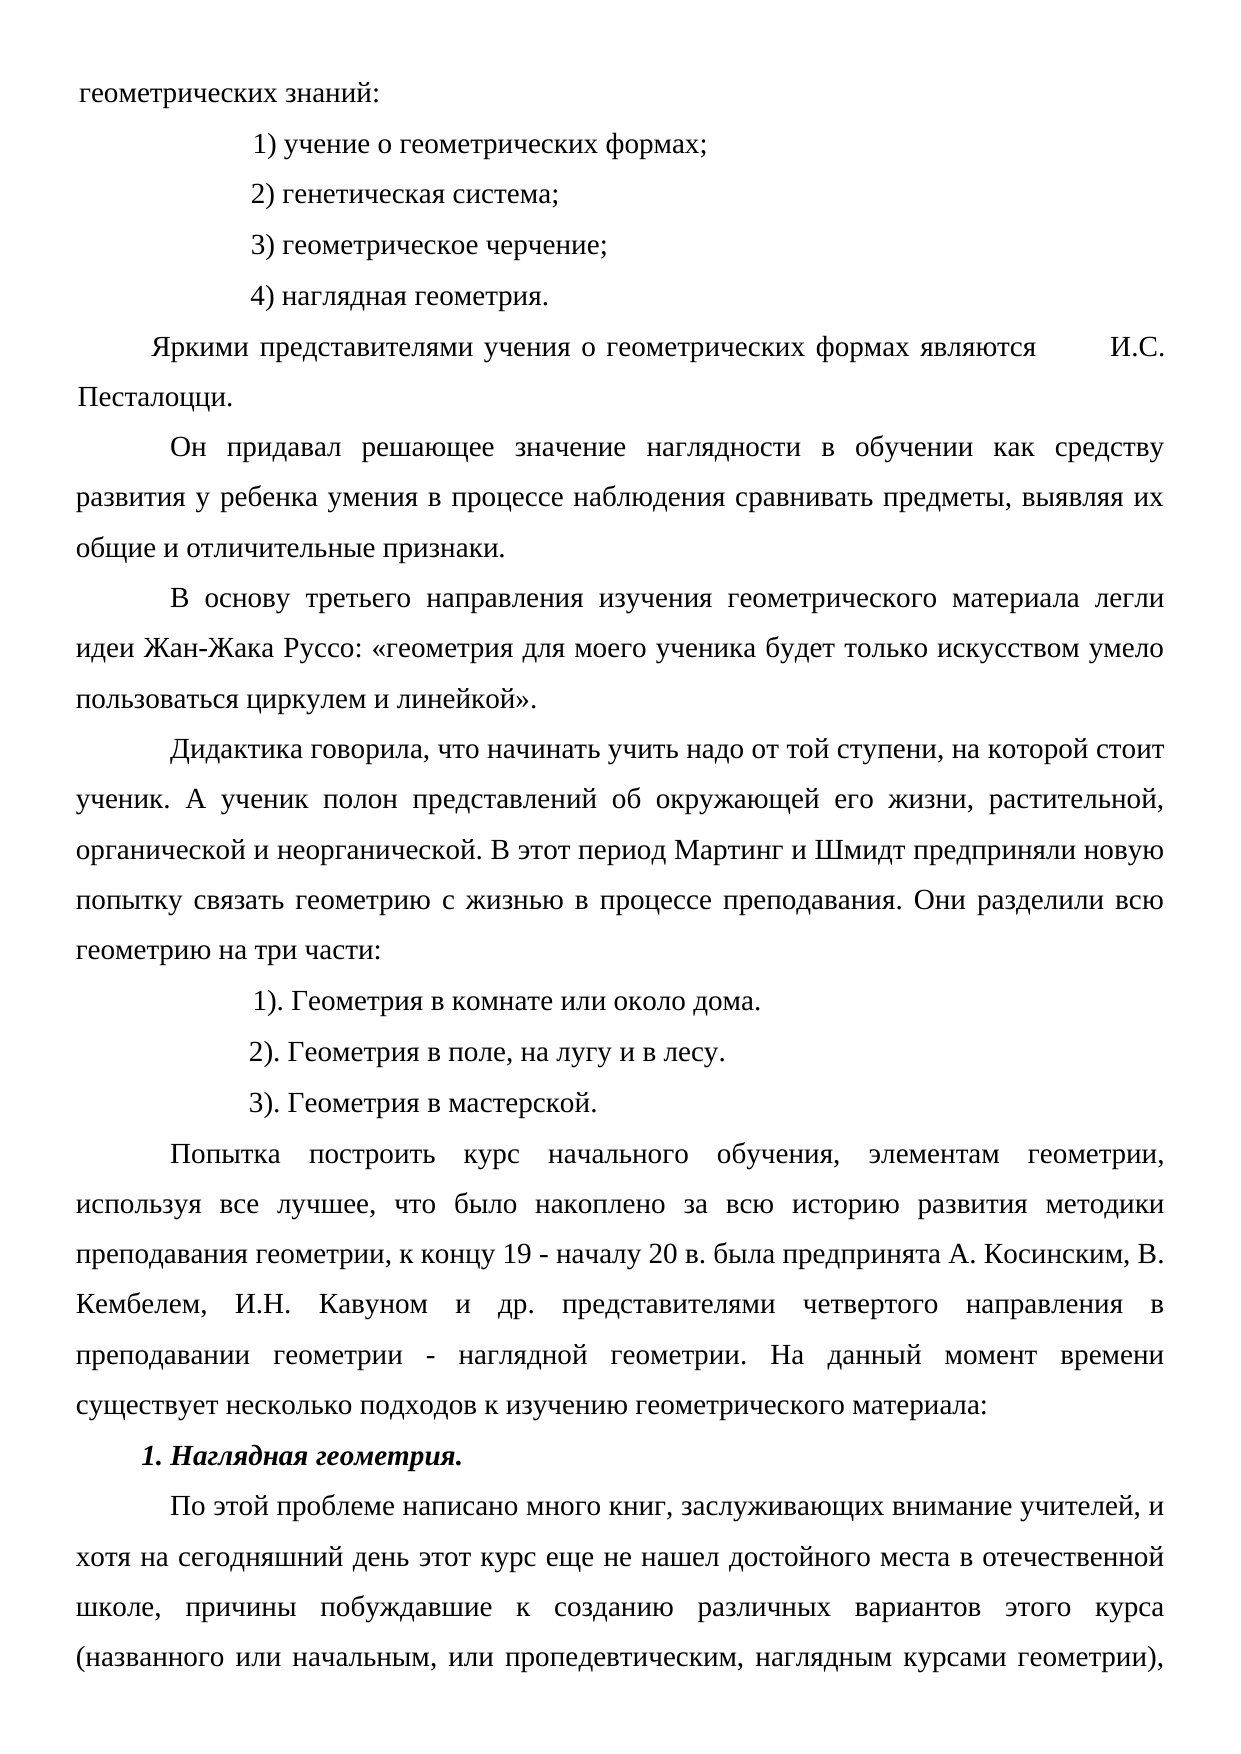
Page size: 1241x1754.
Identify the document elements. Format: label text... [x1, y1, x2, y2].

text 4) наглядная геометрия. [78, 278, 1165, 311]
text 2). Геометрия в поле, на лугу и в лесу. [76, 1034, 1165, 1068]
text 3). Геометрия в мастерской. [76, 1085, 1165, 1119]
text В основу третьего направления изучения геометрического материала легли идеи Жан-Жака Руссо: «геометрия для моего ученика будет только искусством умело пользоваться циркулем и линейкой». [76, 580, 1165, 714]
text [79, 75, 1165, 108]
text Дидактика говорила, что начинать учить надо от той ступени, на которой стоит ученик. А ученик полон представлений об окружающей его жизни, растительной, органической и неорганической. В этот период Мартинг и Шмидт предприняли новую попытку связать геометрию с жизнью в процессе преподавания. Они разделили всю геометрию на три части: [76, 731, 1165, 966]
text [76, 1488, 1165, 1673]
text 1). Геометрия в комнате или около дома. [79, 983, 1165, 1017]
text Он придавал решающее значение наглядности в обучении как средству развития у ребенка умения в процессе наблюдения сравнивать предметы, выявляя их общие и отличительные признаки. [76, 429, 1165, 563]
text 3) геометрическое черчение; [79, 227, 1165, 261]
text 2) генетическая система; [79, 177, 1165, 210]
text Попытка построить курс начального обучения, элементам геометрии, используя все лучшее, что было накоплено за всю историю развития методики преподавания геометрии, к концу 19 - началу 20 в. была предпринята А. Косинским, В. Кембелем, И.Н. Кавуном и др. представителями четвертого направления в преподавании геометрии - наглядной геометрии. На данный момент времени существует несколько подходов к изучению геометрического материала: [76, 1136, 1165, 1421]
text 1) учение о геометрических формах; [81, 126, 1165, 159]
text 1. Наглядная геометрия. [78, 1438, 1165, 1472]
text Яркими представителями учения о геометрических формах являются И.С. Песталоцци. [77, 329, 1165, 412]
